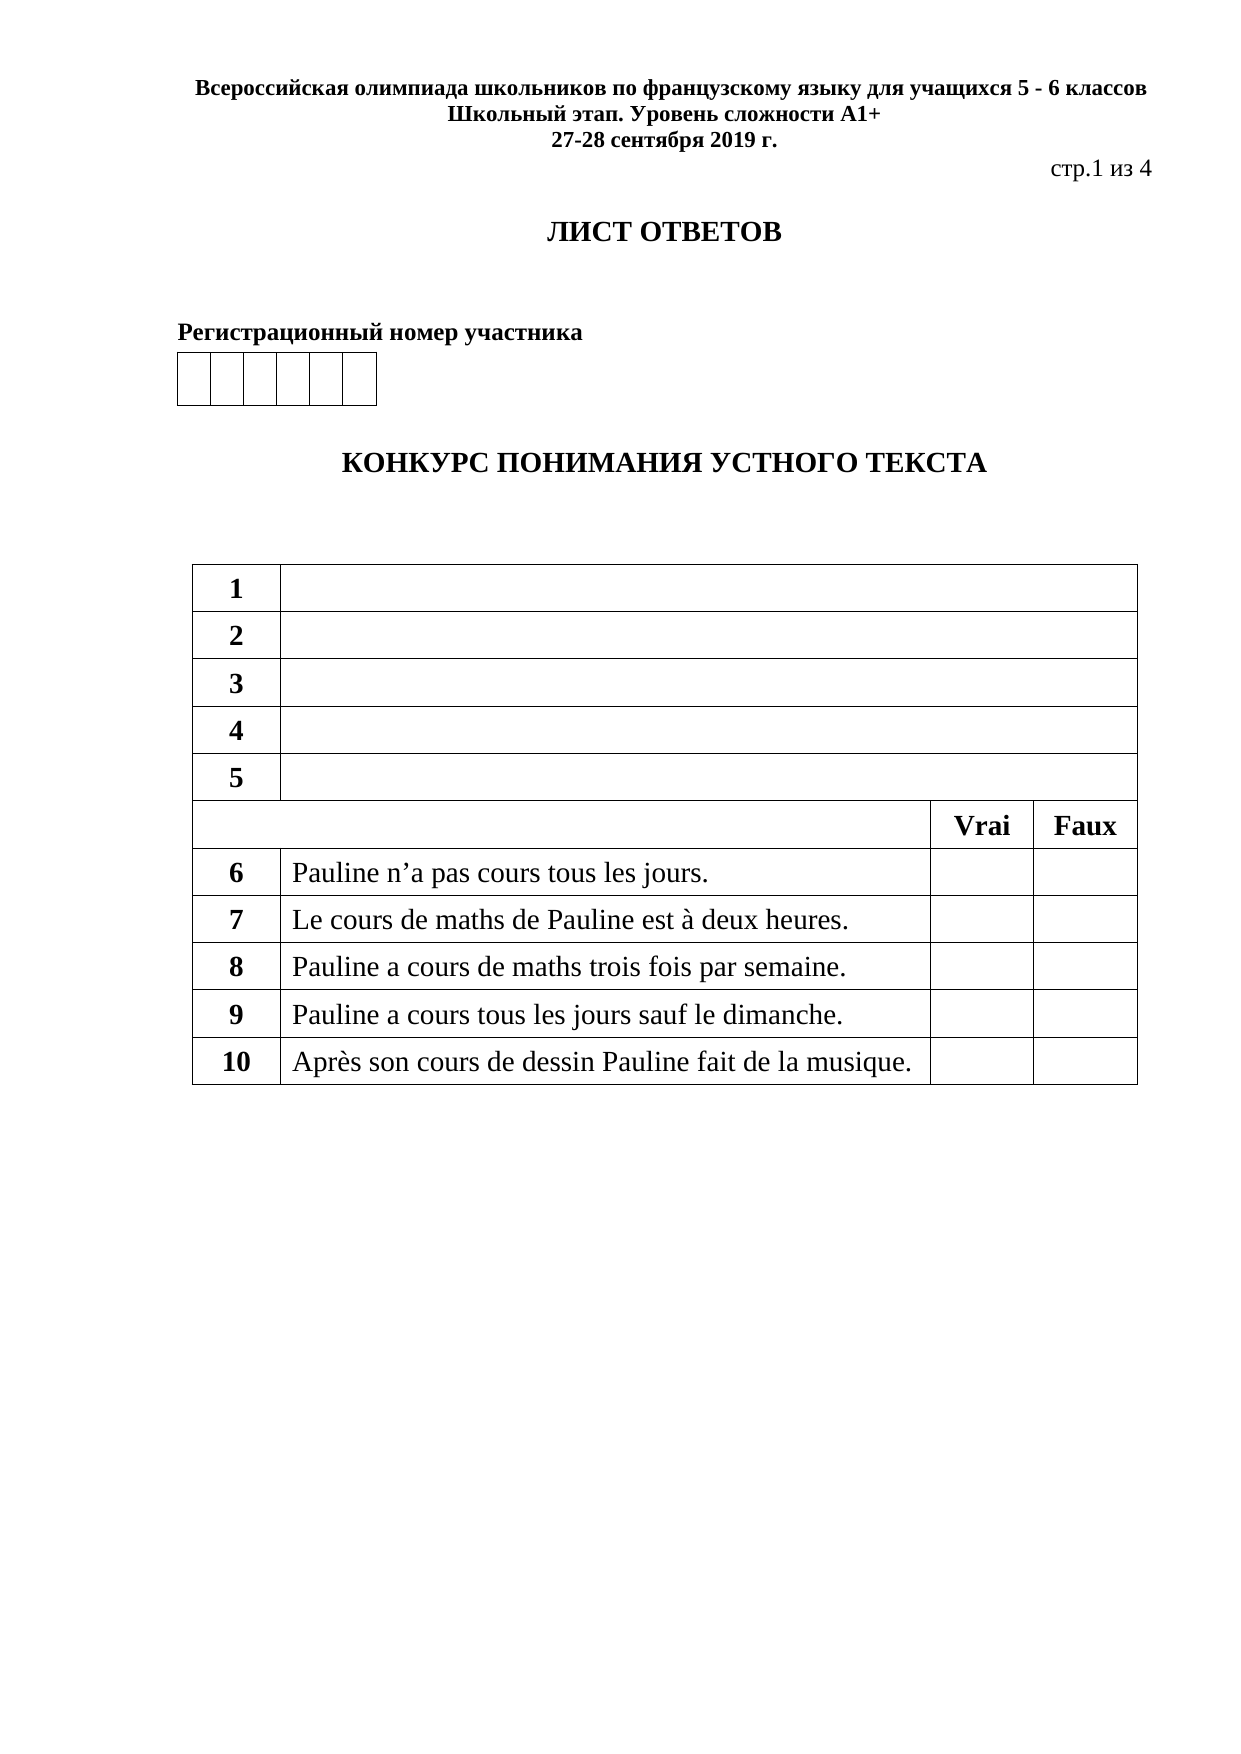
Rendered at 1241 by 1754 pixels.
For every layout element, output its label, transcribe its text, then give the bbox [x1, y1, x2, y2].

table_cell 3 [193, 659, 280, 706]
table_header [310, 353, 342, 405]
table_cell 5 [193, 754, 280, 800]
table_cell [281, 707, 1137, 753]
text Лист ответов [177, 214, 1152, 248]
table_cell Après son cours de dessin Pauline fait de la musique. [281, 1038, 930, 1084]
table_cell [193, 801, 930, 847]
table_cell [1034, 943, 1137, 989]
table_cell 2 [193, 612, 280, 658]
table_cell 6 [193, 849, 280, 895]
table_cell 10 [193, 1038, 280, 1084]
table_cell Pauline a cours tous les jours sauf le dimanche. [281, 990, 930, 1037]
table_cell [931, 943, 1033, 989]
text Конкурс понимания устного текста [177, 445, 1152, 478]
table_cell [281, 612, 1137, 658]
table_header [281, 565, 1137, 611]
table_cell [1034, 1038, 1137, 1084]
table_cell 9 [193, 990, 280, 1037]
table_header 1 [193, 565, 280, 611]
subtitle Регистрационный номер участника [177, 317, 1152, 345]
table_header [244, 353, 276, 405]
table_cell 8 [193, 943, 280, 989]
table_header [343, 353, 376, 405]
table_cell [931, 896, 1033, 942]
table_cell [281, 659, 1137, 706]
table_cell 7 [193, 896, 280, 942]
table_header [211, 353, 243, 405]
table_cell [1034, 849, 1137, 895]
table_cell [1034, 990, 1137, 1037]
table_cell [1034, 896, 1137, 942]
table_cell Pauline a cours de maths trois fois par semaine. [281, 943, 930, 989]
table_header [277, 353, 309, 405]
table_cell Vrai [931, 801, 1033, 847]
table_cell [931, 1038, 1033, 1084]
table_cell [931, 990, 1033, 1037]
table_cell [281, 754, 1137, 800]
table_cell [931, 849, 1033, 895]
table_header [178, 353, 210, 405]
table_cell Pauline n’a pas cours tous les jours. [281, 849, 930, 895]
table_cell Le cours de maths de Pauline est à deux heures. [281, 896, 930, 942]
table_cell 4 [193, 707, 280, 753]
table_cell Faux [1034, 801, 1137, 847]
